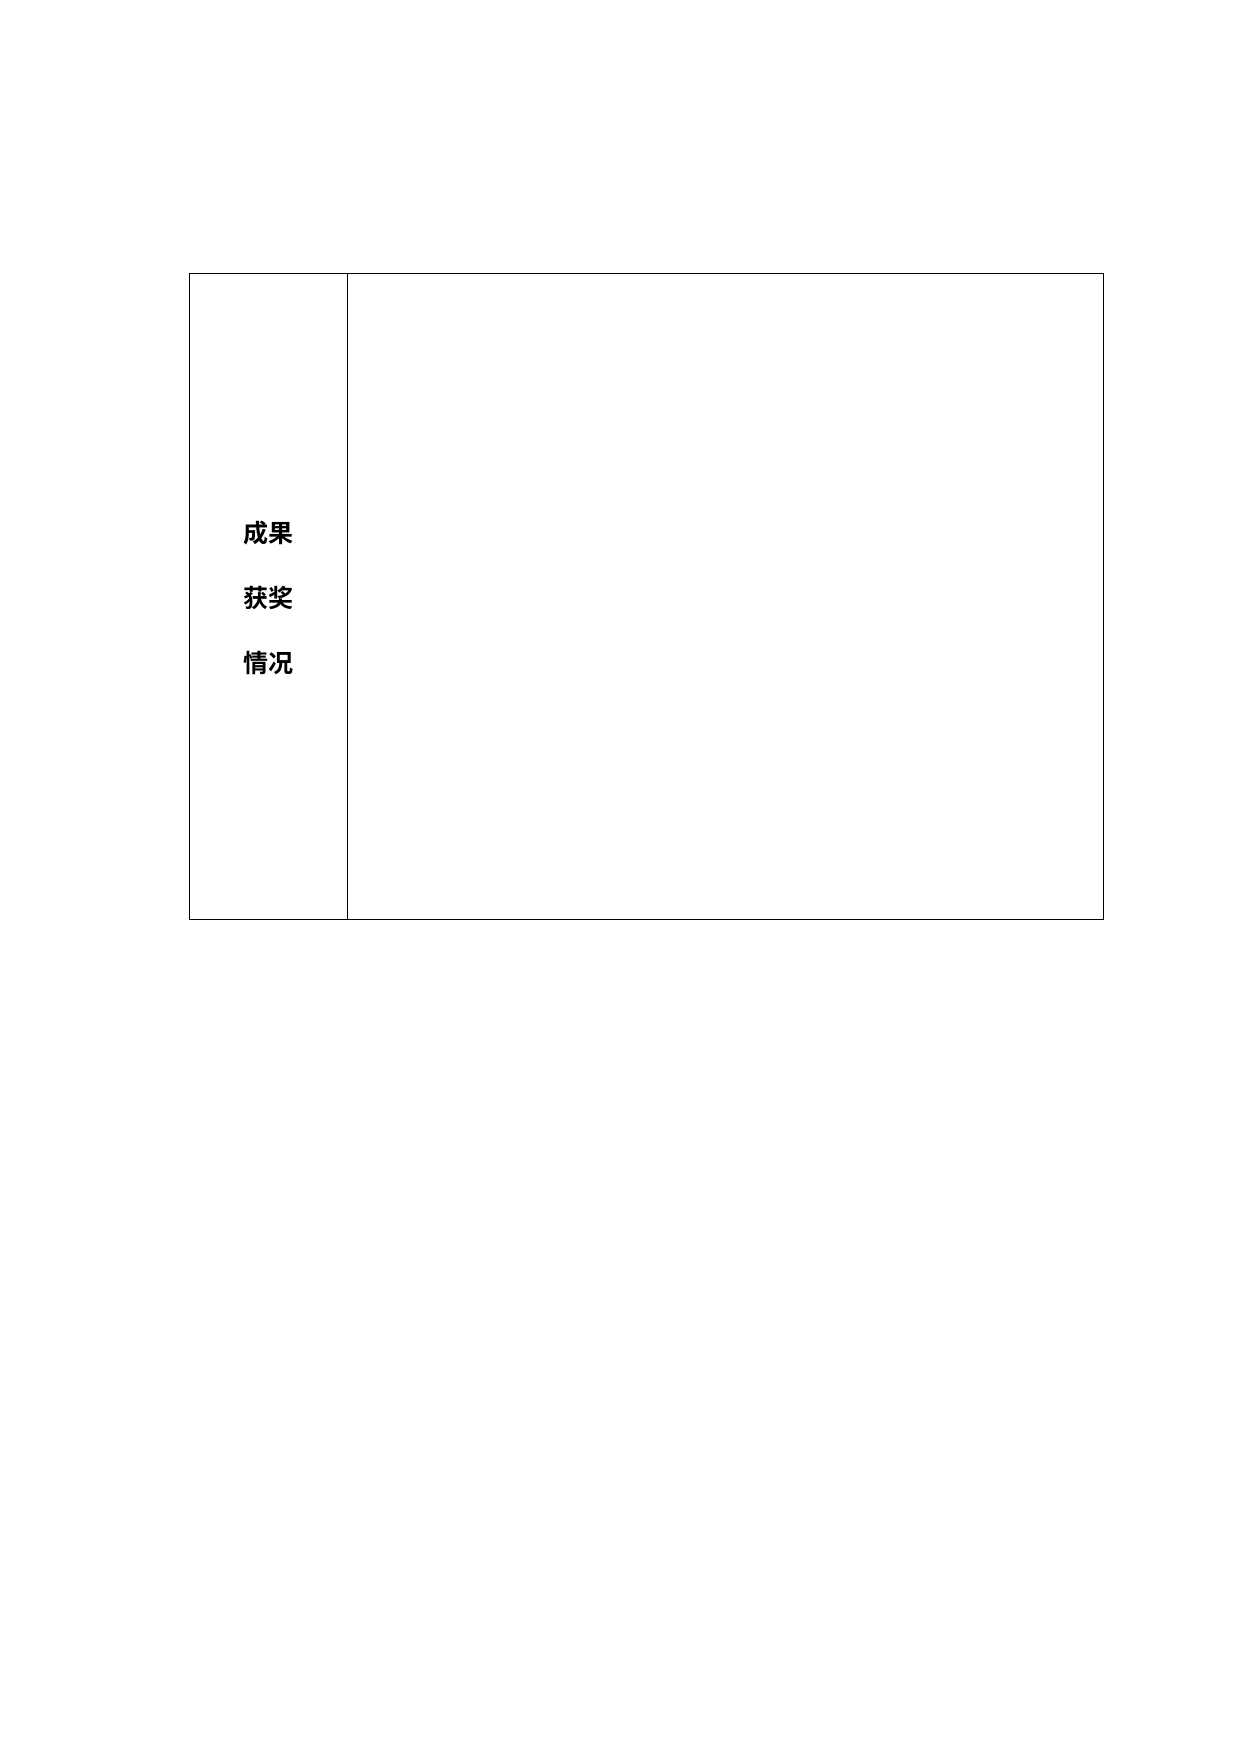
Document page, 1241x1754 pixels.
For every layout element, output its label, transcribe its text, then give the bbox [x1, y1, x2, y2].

table_cell 成果 获奖 情况 [190, 274, 347, 918]
table_cell [348, 274, 1103, 918]
